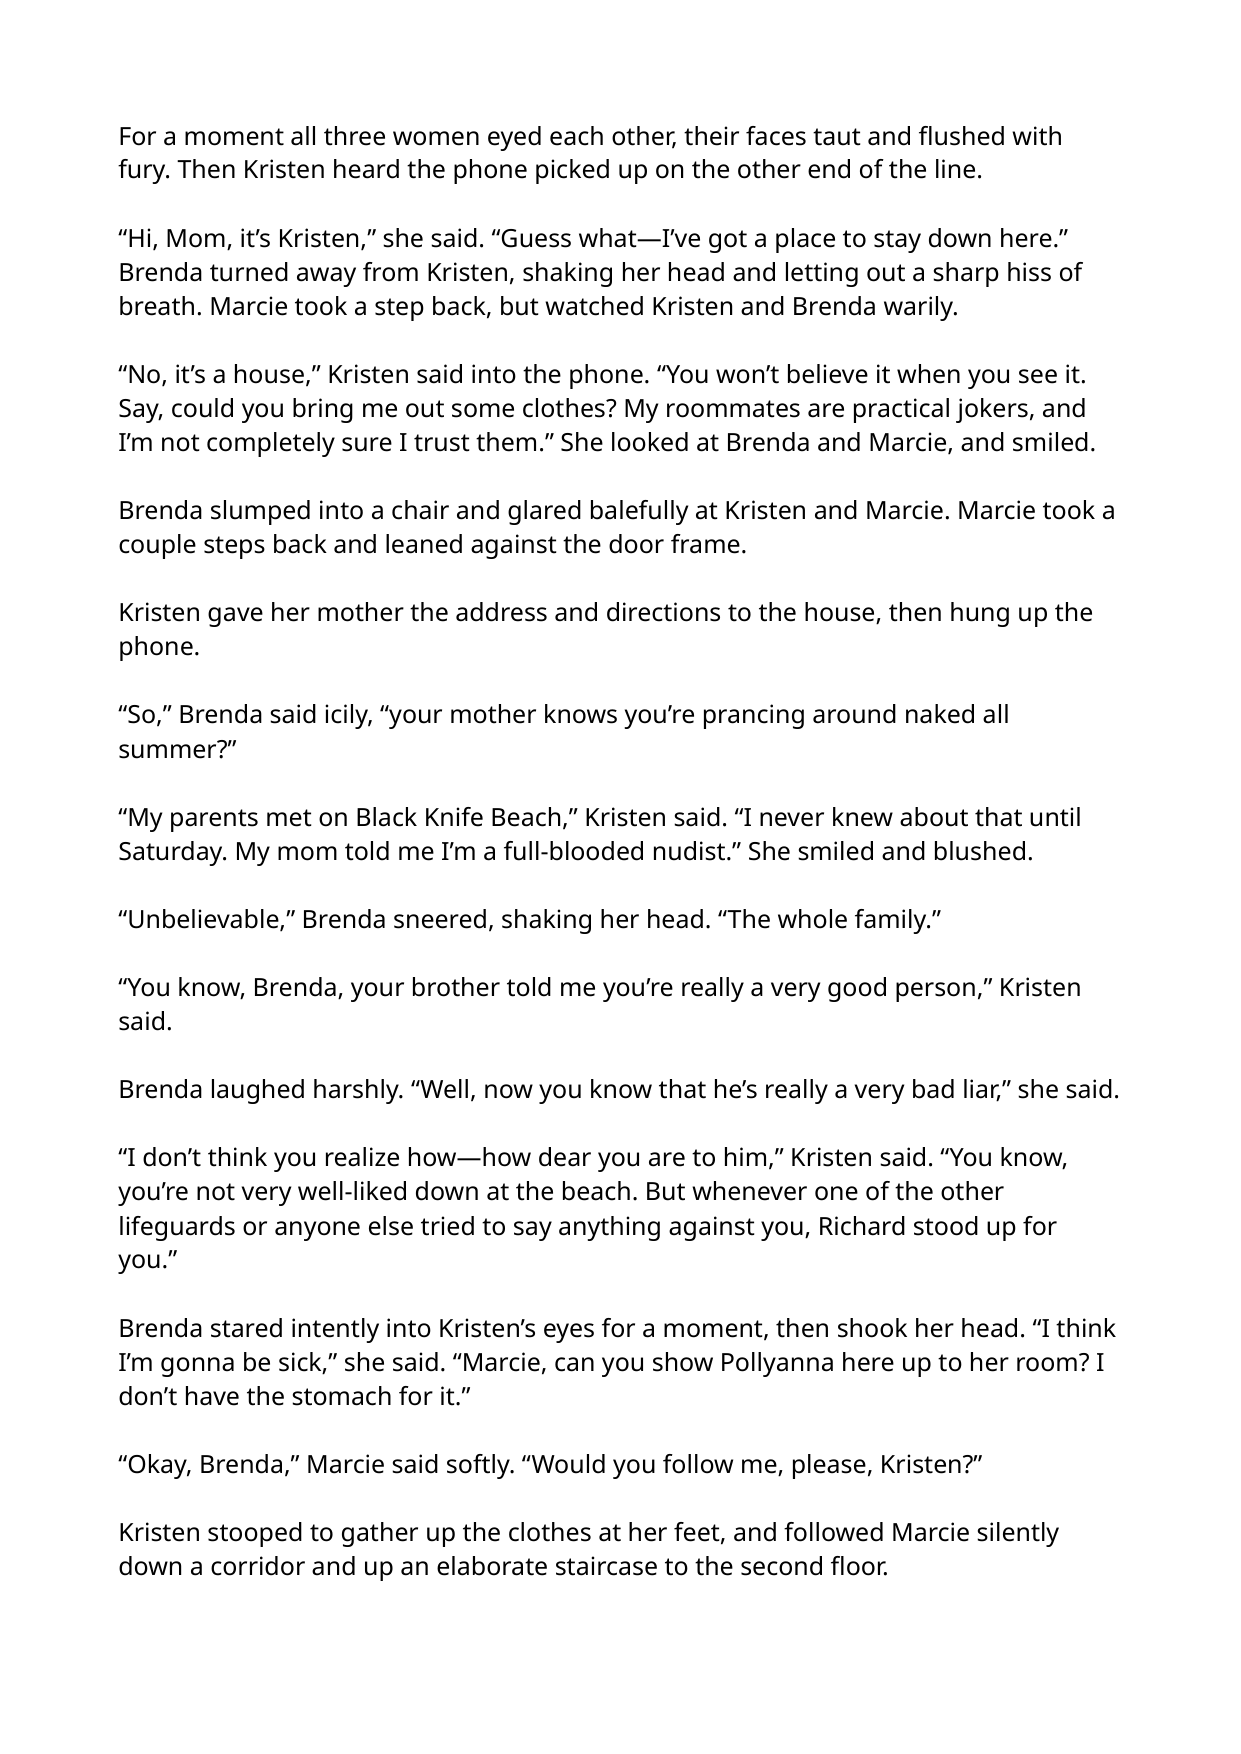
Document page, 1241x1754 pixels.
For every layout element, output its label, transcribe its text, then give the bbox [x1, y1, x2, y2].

text “Okay, Brenda,” Marcie said softly. “Would you follow me, please, Kristen?” [118, 1447, 1122, 1481]
text Brenda stared intently into Kristen’s eyes for a moment, then shook her head. “I think I’m gonna be sick,” she said. “Marcie, can you show Pollyanna here up to her room? I don’t have the stomach for it.” [118, 1310, 1122, 1412]
text For a moment all three women eyed each other, their faces taut and flushed with fury. Then Kristen heard the phone picked up on the other end of the line. [118, 118, 1122, 186]
text “Unbelievable,” Brenda sneered, shaking her head. “The whole family.” [118, 902, 1122, 936]
text “So,” Brenda said icily, “your mother knows you’re prancing around naked all summer?” [118, 697, 1122, 765]
text “I don’t think you realize how—how dear you are to him,” Kristen said. “You know, you’re not very well-liked down at the beach. But whenever one of the other lifeguards or anyone else tried to say anything against you, Richard stood up for you.” [118, 1140, 1122, 1276]
text Kristen gave her mother the address and directions to the house, then hung up the phone. [118, 595, 1122, 663]
text “No, it’s a house,” Kristen said into the phone. “You won’t believe it when you see it. Say, could you bring me out some clothes? My roommates are practical jokers, and I’m not completely sure I trust them.” She looked at Brenda and Marcie, and smiled. [118, 357, 1122, 459]
text “My parents met on Black Knife Beach,” Kristen said. “I never knew about that until Saturday. My mom told me I’m a full-blooded nudist.” She smiled and blushed. [118, 799, 1122, 867]
text “Hi, Mom, it’s Kristen,” she said. “Guess what—I’ve got a place to stay down here.” Brenda turned away from Kristen, shaking her head and letting out a sharp hiss of breath. Marcie took a step back, but watched Kristen and Brenda warily. [118, 220, 1122, 322]
text Brenda laughed harshly. “Well, now you know that he’s really a very bad liar,” she said. [118, 1072, 1122, 1106]
text Brenda slumped into a chair and glared balefully at Kristen and Marcie. Marcie took a couple steps back and leaned against the door frame. [118, 493, 1122, 561]
text “You know, Brenda, your brother told me you’re really a very good person,” Kristen said. [118, 970, 1122, 1038]
text Kristen stooped to gather up the clothes at her feet, and followed Marcie silently down a corridor and up an elaborate staircase to the second floor. [118, 1515, 1122, 1583]
